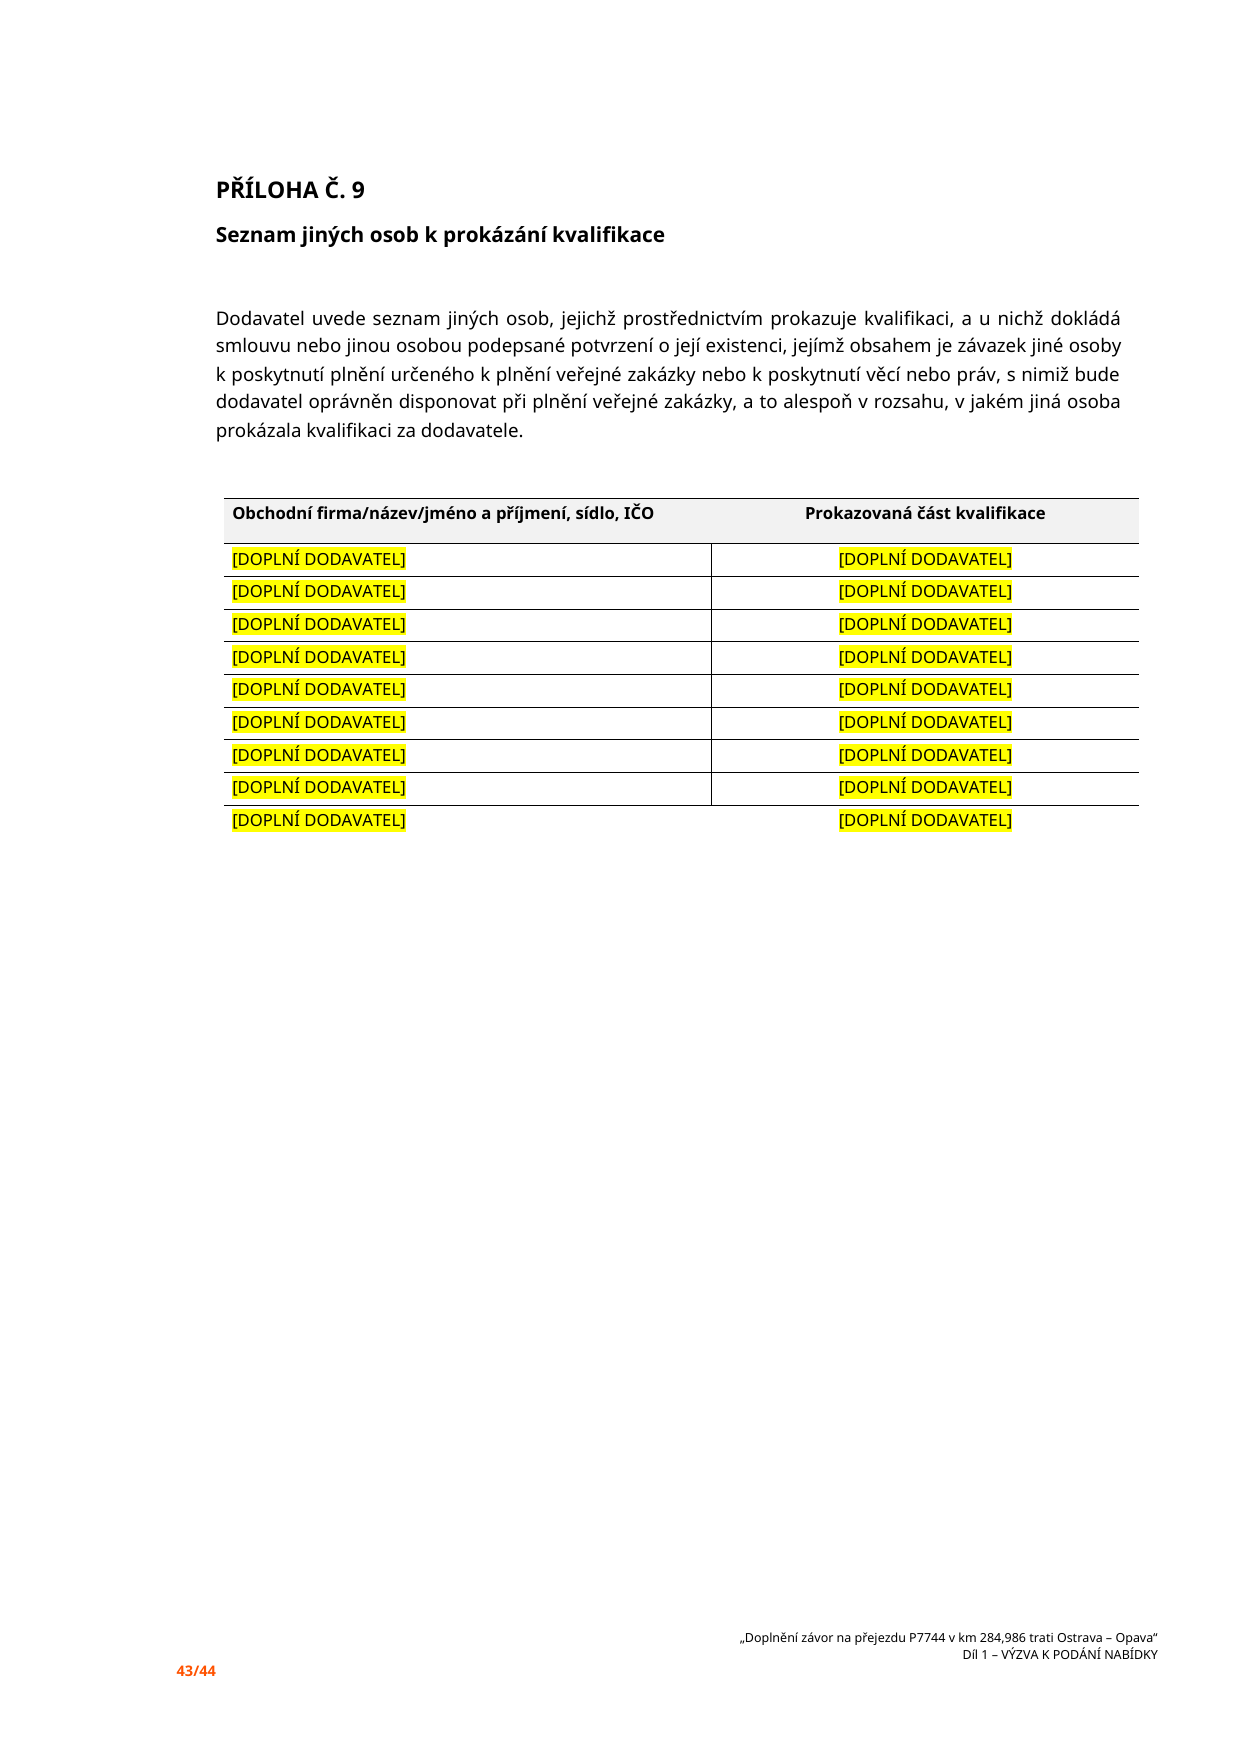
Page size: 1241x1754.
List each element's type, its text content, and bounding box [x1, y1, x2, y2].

table_cell [DOPLNÍ DODAVATEL] [224, 610, 711, 641]
table_header Obchodní firma/název/jméno a příjmení, sídlo, IČO [224, 499, 711, 543]
table_cell [DOPLNÍ DODAVATEL] [712, 544, 1139, 576]
table_cell [DOPLNÍ DODAVATEL] [224, 642, 711, 674]
text Seznam jiných osob k prokázání kvalifikace [216, 221, 1122, 249]
table_cell [DOPLNÍ DODAVATEL] [712, 675, 1139, 707]
text Příloha č. 9 [216, 174, 1122, 205]
table_cell [DOPLNÍ DODAVATEL] [712, 773, 1139, 805]
table_cell [DOPLNÍ DODAVATEL] [712, 577, 1139, 608]
table_cell [DOPLNÍ DODAVATEL] [712, 642, 1139, 674]
text Dodavatel uvede seznam jiných osob, jejichž prostřednictvím prokazuje kvalifikaci, a u nichž dokládá smlouvu nebo jinou osobou podepsané potvrzení o její existenci, jejímž obsahem je závazek jiné osoby k poskytnutí plnění určeného k plnění veřejné zakázky nebo k poskytnutí věcí nebo práv, s nimiž bude dodavatel oprávněn disponovat při plnění veřejné zakázky, a to alespoň v rozsahu, v jakém jiná osoba prokázala kvalifikaci za dodavatele. [216, 305, 1122, 442]
table_cell [DOPLNÍ DODAVATEL] [224, 806, 711, 837]
table_cell [DOPLNÍ DODAVATEL] [712, 740, 1139, 772]
table_cell [DOPLNÍ DODAVATEL] [224, 544, 711, 576]
table_cell [DOPLNÍ DODAVATEL] [224, 675, 711, 707]
table_cell [DOPLNÍ DODAVATEL] [224, 577, 711, 608]
table_cell [DOPLNÍ DODAVATEL] [224, 740, 711, 772]
table_cell [DOPLNÍ DODAVATEL] [712, 708, 1139, 739]
table_cell [DOPLNÍ DODAVATEL] [711, 806, 1139, 837]
table_cell [DOPLNÍ DODAVATEL] [224, 773, 711, 805]
table_header Prokazovaná část kvalifikace [711, 499, 1139, 543]
table_cell [DOPLNÍ DODAVATEL] [712, 610, 1139, 641]
table_cell [DOPLNÍ DODAVATEL] [224, 708, 711, 739]
